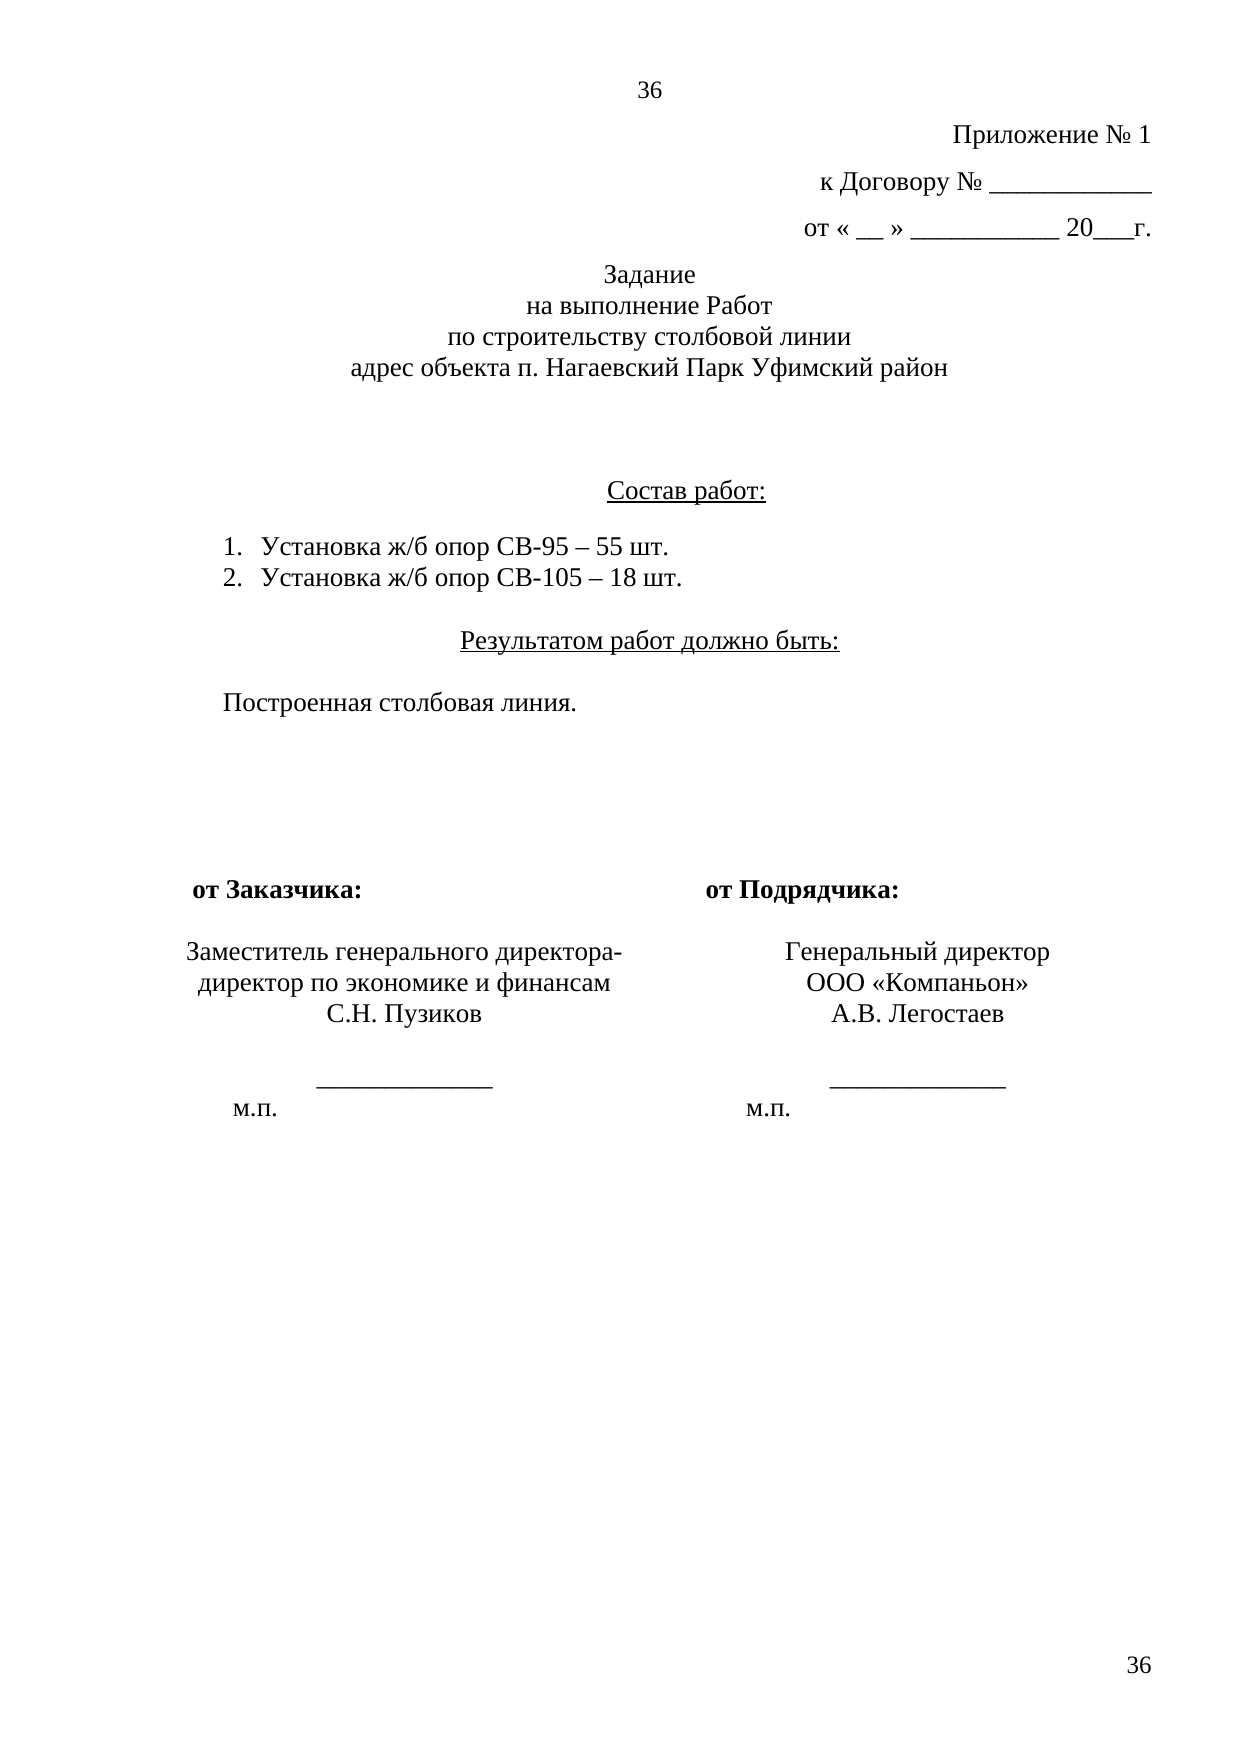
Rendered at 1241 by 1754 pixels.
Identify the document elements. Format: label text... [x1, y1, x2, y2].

title от « __ » ___________ 20___г. [148, 211, 1152, 243]
title Приложение № 1 [148, 118, 1152, 149]
table_cell Генеральный директор ООО «Компаньон» А.В. Легостаев _____________ м.п. [661, 904, 1174, 1122]
list Установка ж/б опор СВ-95 – 55 шт. [223, 530, 1152, 561]
table_header от Подрядчика: [661, 873, 1174, 904]
list Установка ж/б опор СВ-105 – 18 шт. [223, 561, 1152, 593]
text по строительству столбовой линии [148, 320, 1151, 352]
table_header от Заказчика: [148, 873, 661, 904]
text Задание [148, 258, 1151, 289]
table_cell Заместитель генерального директора-директор по экономике и финансам С.Н. Пузиков _____________ м.п. [148, 904, 661, 1122]
text Построенная столбовая линия. [223, 686, 1152, 717]
text Результатом работ должно быть: [148, 624, 1152, 655]
title к Договору № ____________ [148, 165, 1152, 196]
text на выполнение Работ [148, 289, 1151, 320]
text адрес объекта п. Нагаевский Парк Уфимский район [148, 352, 1151, 383]
text Состав работ: [148, 474, 1152, 505]
